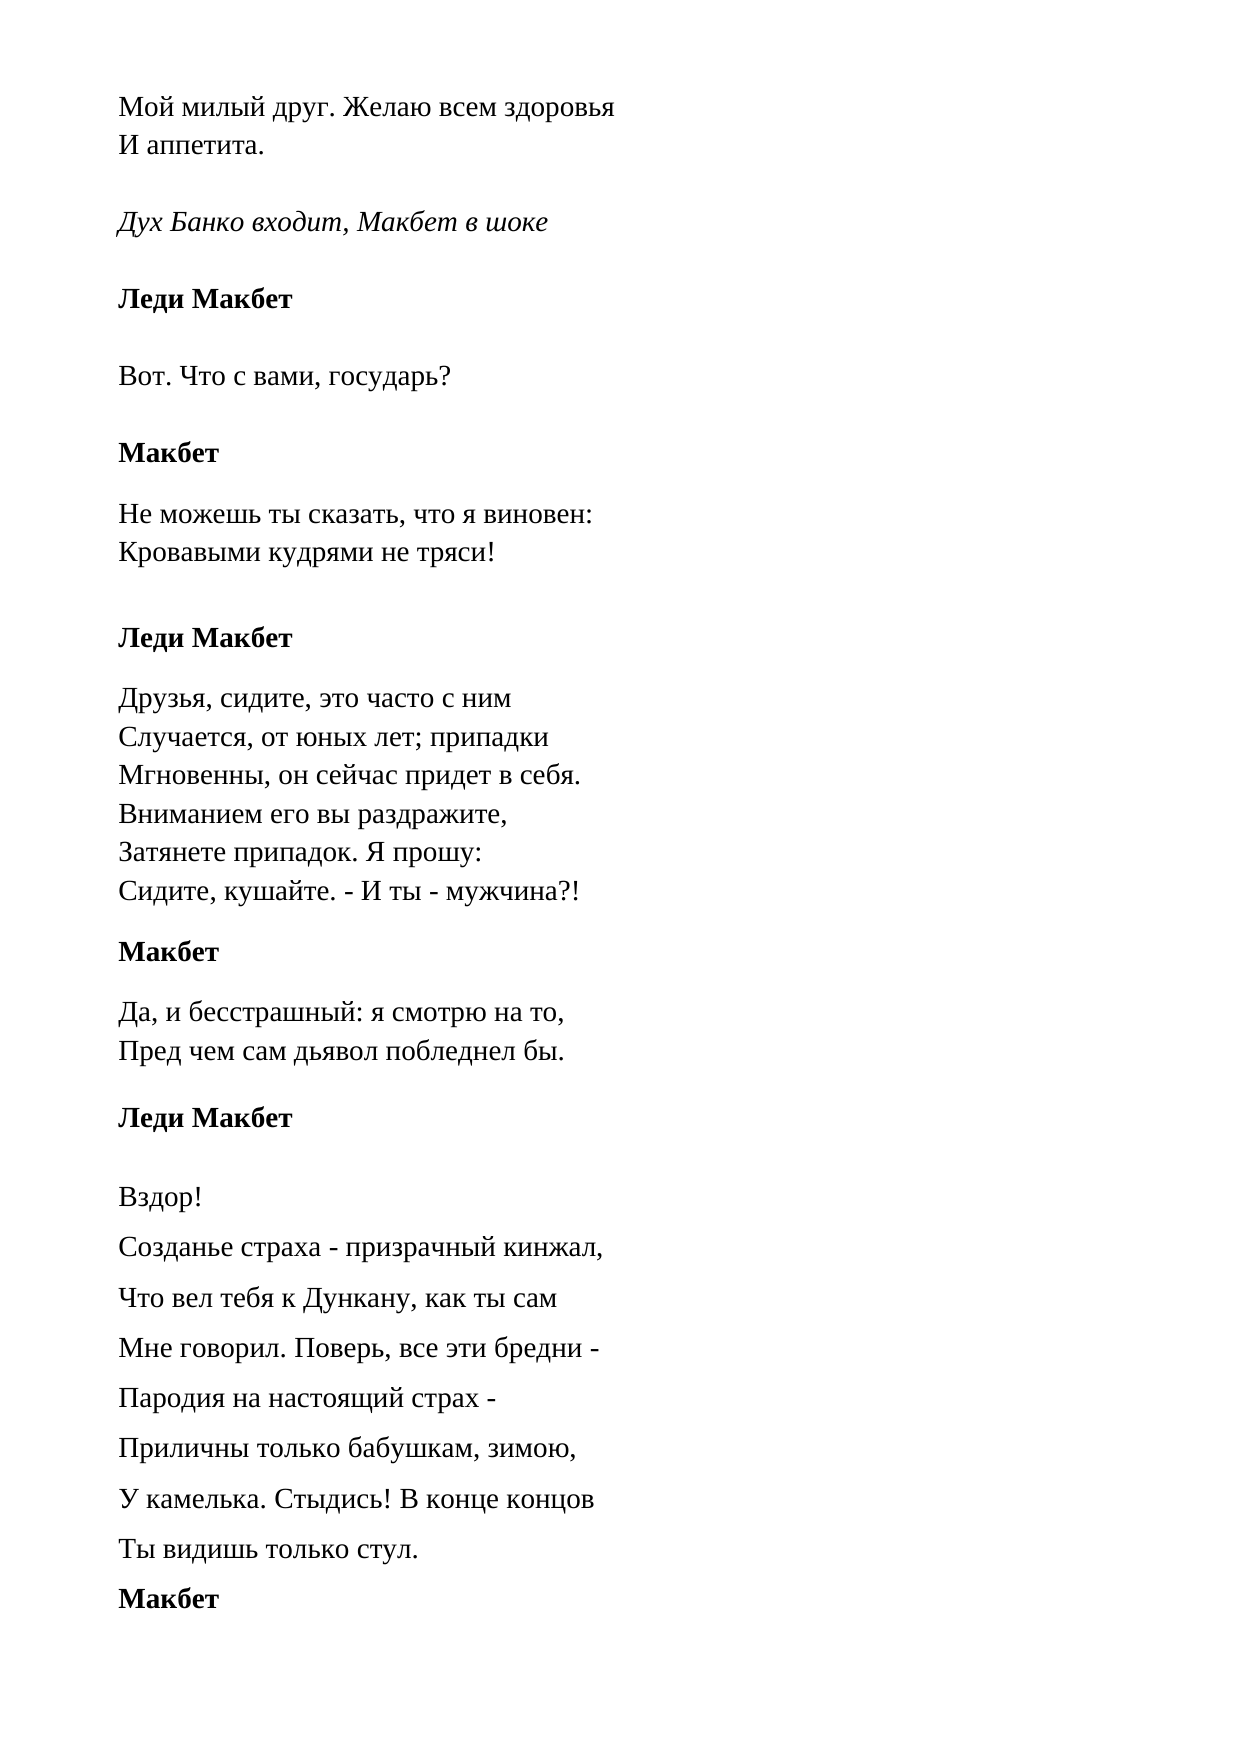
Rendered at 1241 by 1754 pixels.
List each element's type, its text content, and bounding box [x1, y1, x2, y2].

text Пред чем сам дьявол побледнел бы. [118, 1033, 1152, 1066]
text Кровавыми кудрями не тряси! [118, 534, 1152, 568]
text И аппетита. [118, 127, 1152, 161]
text Мне говорил. Поверь, все эти бредни - [118, 1330, 1152, 1363]
text Затянете припадок. Я прошу: [118, 834, 1152, 868]
text Случается, от юных лет; припадки [118, 719, 1152, 752]
text Макбет [118, 934, 1152, 967]
text Сидите, кушайте. - И ты - мужчина?! [118, 873, 1152, 907]
text Макбет [118, 1582, 1152, 1615]
text Макбет [118, 436, 1152, 469]
text Приличны только бабушкам, зимою, [118, 1431, 1152, 1464]
text Да, и бесстрашный: я смотрю на то, [118, 994, 1152, 1028]
text Мой милый друг. Желаю всем здоровья [118, 89, 1152, 122]
text Леди Макбет [118, 620, 1152, 653]
text У камелька. Стыдись! В конце концов [118, 1481, 1152, 1514]
text Ты видишь только стул. [118, 1531, 1152, 1565]
text Мгновенны, он сейчас придет в себя. [118, 757, 1152, 791]
text Друзья, сидите, это часто с ним [118, 680, 1152, 714]
text Леди Макбет [118, 281, 1152, 315]
text Что вел тебя к Дункану, как ты сам [118, 1280, 1152, 1313]
text Не можешь ты сказать, что я виновен: [118, 496, 1152, 529]
text Вот. Что с вами, государь? [118, 358, 1152, 392]
text Пародия на настоящий страх - [118, 1380, 1152, 1414]
text Вздор! [118, 1179, 1152, 1213]
text Вниманием его вы раздражите, [118, 796, 1152, 829]
text Дух Банко входит, Макбет в шоке [118, 204, 1152, 238]
text Созданье страха - призрачный кинжал, [118, 1229, 1152, 1263]
text Леди Макбет [118, 1100, 1152, 1133]
